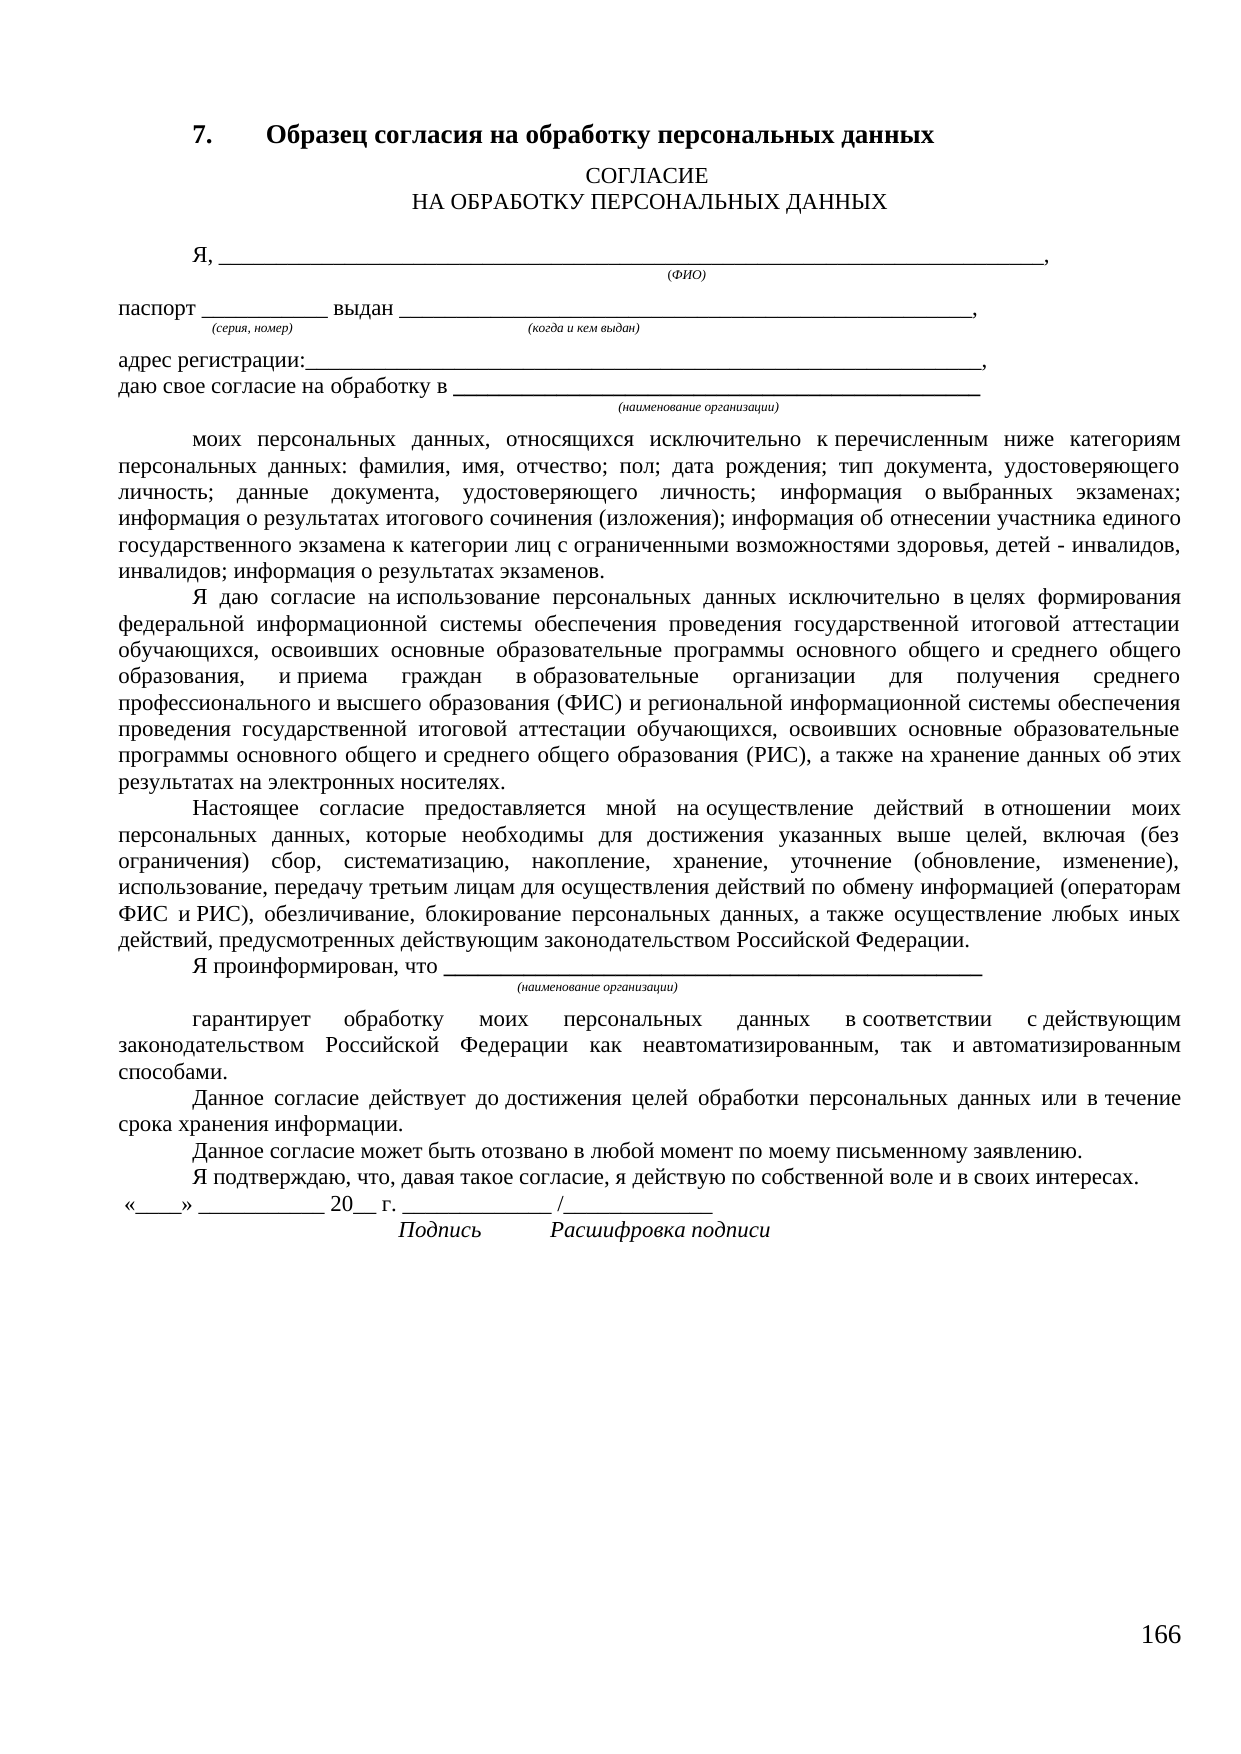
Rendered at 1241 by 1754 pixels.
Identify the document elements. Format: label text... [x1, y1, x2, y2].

text адрес регистрации:___________________________________________________________, [118, 346, 1181, 373]
text (ФИО) [118, 267, 1181, 293]
text Я даю согласие на использование персональных данных исключительно в целях формирования федеральной информационной системы обеспечения проведения государственной итоговой аттестации обучающихся, освоивших основные образовательные программы основного общего и среднего общего образования, и приема граждан в образовательные организации для получения среднего профессионального и высшего образования (ФИС) и региональной информационной системы обеспечения проведения государственной итоговой аттестации обучающихся, освоивших основные образовательные программы основного общего и среднего общего образования (РИС), а также на хранение данных об этих результатах на электронных носителях. [118, 583, 1181, 794]
text Я проинформирован, что _______________________________________________ [118, 952, 1181, 979]
text Образец согласия на обработку персональных данных [118, 118, 1181, 149]
text (серия, номер) (когда и кем выдан) [118, 320, 1181, 346]
text Данное согласие может быть отозвано в любой момент по моему письменному заявлению. [118, 1137, 1181, 1163]
text гарантирует обработку моих персональных данных в соответствии с действующим законодательством Российской Федерации как неавтоматизированным, так и автоматизированным способами. [118, 1005, 1181, 1084]
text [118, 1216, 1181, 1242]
text (наименование организации) [118, 979, 1181, 1005]
text Я, ________________________________________________________________________, [118, 241, 1181, 267]
text СОГЛАСИЕ НА ОБРАБОТКУ ПЕРСОНАЛЬНЫХ ДАННЫХ [118, 162, 1181, 214]
text «____» ___________ 20__ г. _____________ /_____________ [118, 1189, 1181, 1216]
text (наименование организации) [118, 399, 1181, 425]
text Данное согласие действует до достижения целей обработки персональных данных или в течение срока хранения информации. [118, 1084, 1181, 1137]
text Настоящее согласие предоставляется мной на осуществление действий в отношении моих персональных данных, которые необходимы для достижения указанных выше целей, включая (без ограничения) сбор, систематизацию, накопление, хранение, уточнение (обновление, изменение), использование, передачу третьим лицам для осуществления действий по обмену информацией (операторам ФИС и РИС), обезличивание, блокирование персональных данных, а также осуществление любых иных действий, предусмотренных действующим законодательством Российской Федерации. [118, 794, 1181, 952]
text даю свое согласие на обработку в ______________________________________________ [118, 373, 1181, 399]
text Я подтверждаю, что, давая такое согласие, я действую по собственной воле и в своих интересах. [118, 1163, 1181, 1189]
text паспорт ___________ выдан __________________________________________________, [118, 293, 1181, 320]
text моих персональных данных, относящихся исключительно к перечисленным ниже категориям персональных данных: фамилия, имя, отчество; пол; дата рождения; тип документа, удостоверяющего личность; данные документа, удостоверяющего личность; информация о выбранных экзаменах; информация о результатах итогового сочинения (изложения); информация об отнесении участника единого государственного экзамена к категории лиц с ограниченными возможностями здоровья, детей - инвалидов, инвалидов; информация о результатах экзаменов. [118, 425, 1181, 583]
